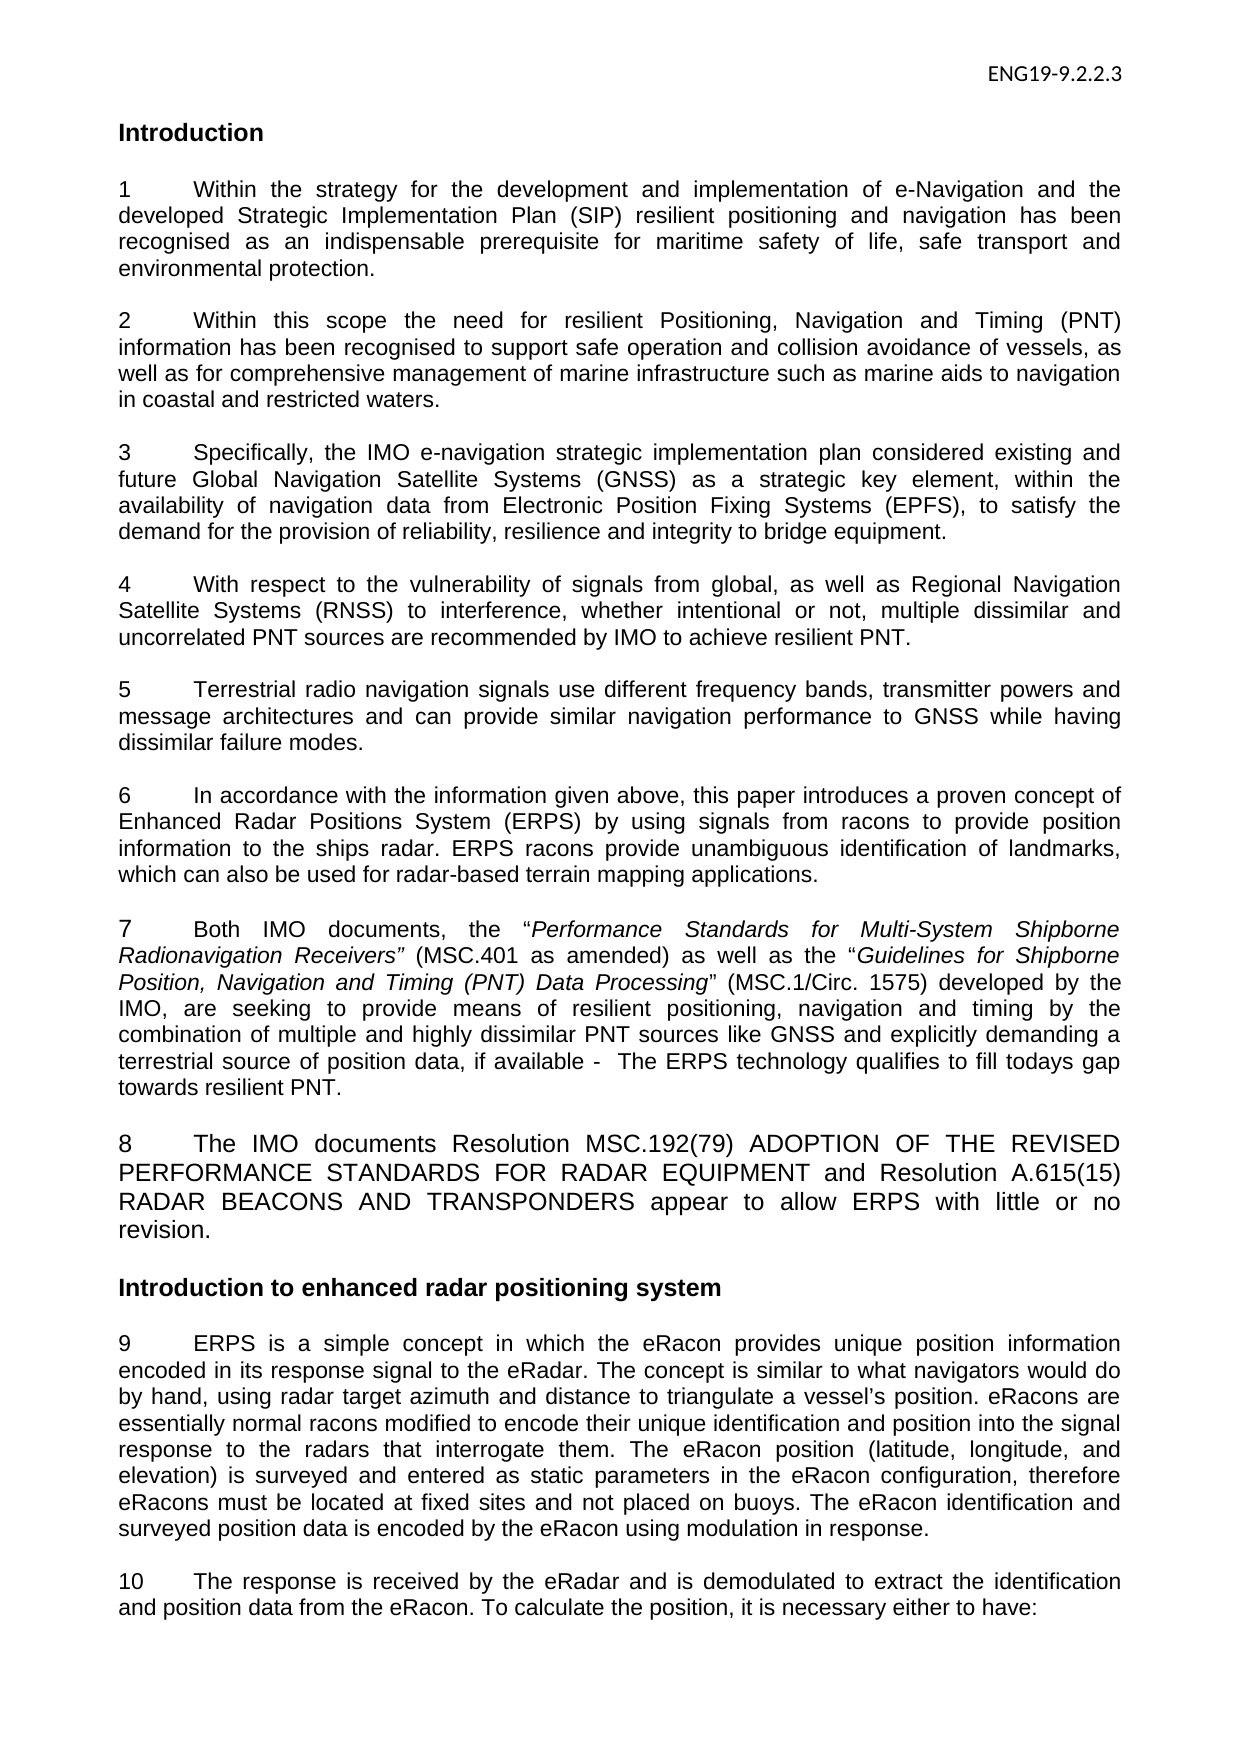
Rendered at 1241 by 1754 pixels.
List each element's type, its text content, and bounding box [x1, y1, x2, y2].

text 3 Specifically, the IMO e-navigation strategic implementation plan considered existing and future Global Navigation Satellite Systems (GNSS) as a strategic key element, within the availability of navigation data from Electronic Position Fixing Systems (EPFS), to satisfy the demand for the provision of reliability, resilience and integrity to bridge equipment. [118, 439, 1122, 544]
text 10 The response is received by the eRadar and is demodulated to extract the identification and position data from the eRacon. To calculate the position, it is necessary either to have: [118, 1568, 1122, 1620]
text Introduction [118, 118, 1122, 147]
text 7 Both IMO documents, the “Performance Standards for Multi-System Shipborne Radionavigation Receivers” (MSC.401 as amended) as well as the “Guidelines for Shipborne Position, Navigation and Timing (PNT) Data Processing” (MSC.1/Circ. 1575) developed by the IMO, are seeking to provide means of resilient positioning, navigation and timing by the combination of multiple and highly dissimilar PNT sources like GNSS and explicitly demanding a terrestrial source of position data, if available - The ERPS technology qualifies to fill todays gap towards resilient PNT. [118, 913, 1122, 1100]
text 1 Within the strategy for the development and implementation of e-Navigation and the developed Strategic Implementation Plan (SIP) resilient positioning and navigation has been recognised as an indispensable prerequisite for maritime safety of life, safe transport and environmental protection. [118, 176, 1122, 281]
text 2 Within this scope the need for resilient Positioning, Navigation and Timing (PNT) information has been recognised to support safe operation and collision avoidance of vessels, as well as for comprehensive management of marine infrastructure such as marine aids to navigation in coastal and restricted waters. [118, 307, 1122, 413]
text 9 ERPS is a simple concept in which the eRacon provides unique position information encoded in its response signal to the eRadar. The concept is similar to what navigators would do by hand, using radar target azimuth and distance to triangulate a vessel’s position. eRacons are essentially normal racons modified to encode their unique identification and position into the signal response to the radars that interrogate them. The eRacon position (latitude, longitude, and elevation) is surveyed and entered as static parameters in the eRacon configuration, therefore eRacons must be located at fixed sites and not placed on buoys. The eRacon identification and surveyed position data is encoded by the eRacon using modulation in response. [118, 1330, 1122, 1541]
text Introduction to enhanced radar positioning system [118, 1273, 1122, 1302]
text 8 The IMO documents Resolution MSC.192(79) ADOPTION OF THE REVISED PERFORMANCE STANDARDS FOR RADAR EQUIPMENT and Resolution A.615(15) RADAR BEACONS AND TRANSPONDERS appear to allow ERPS with little or no revision. [118, 1129, 1122, 1244]
text 6 In accordance with the information given above, this paper introduces a proven concept of Enhanced Radar Positions System (ERPS) by using signals from racons to provide position information to the ships radar. ERPS racons provide unambiguous identification of landmarks, which can also be used for radar-based terrain mapping applications. [118, 782, 1122, 887]
text 5 Terrestrial radio navigation signals use different frequency bands, transmitter powers and message architectures and can provide similar navigation performance to GNSS while having dissimilar failure modes. [118, 676, 1122, 755]
text 4 With respect to the vulnerability of signals from global, as well as Regional Navigation Satellite Systems (RNSS) to interference, whether intentional or not, multiple dissimilar and uncorrelated PNT sources are recommended by IMO to achieve resilient PNT. [118, 571, 1122, 650]
